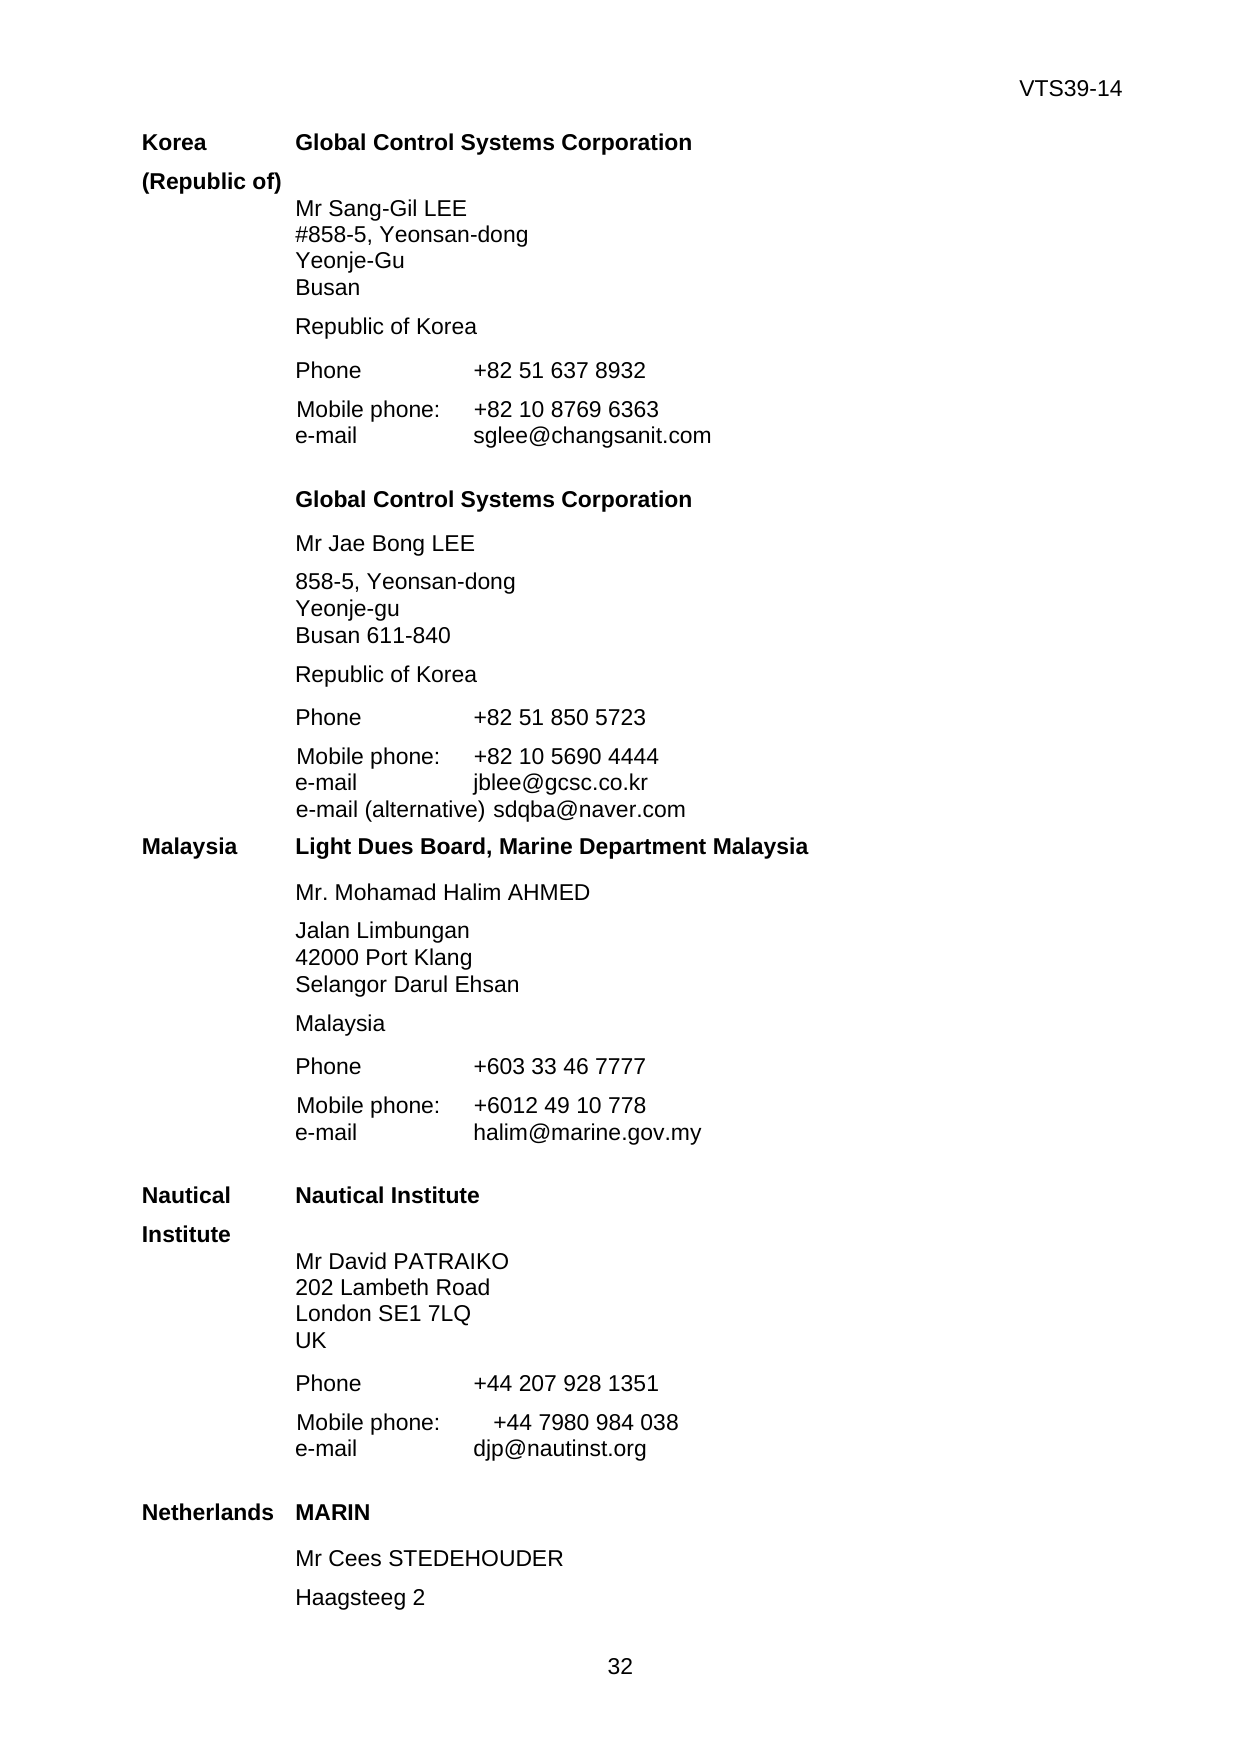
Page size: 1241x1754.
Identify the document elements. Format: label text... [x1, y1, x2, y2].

text Institute [118, 1221, 1122, 1248]
text Netherlands MARIN [118, 1499, 1122, 1526]
text Phone +82 51 637 8932 [118, 357, 1122, 383]
text Phone +44 207 928 1351 [118, 1370, 1122, 1397]
text Mr. Mohamad Halim AHMED [118, 878, 1122, 905]
text London SE1 7LQ [118, 1300, 1122, 1327]
text Phone +603 33 46 7777 [118, 1053, 1122, 1079]
text Selangor Darul Ehsan [118, 971, 1122, 997]
text Mobile phone: +82 10 5690 4444 [118, 743, 1122, 769]
text Busan [118, 274, 1122, 301]
text Republic of Korea [118, 661, 1122, 687]
text e-mail djp@nautinst.org [118, 1435, 1122, 1462]
text e-mail jblee@gcsc.co.kr [118, 769, 1122, 796]
text e-mail sglee@changsanit.com [118, 422, 1122, 448]
text Yeonje-gu [118, 595, 1122, 621]
text Mr Cees STEDEHOUDER [118, 1544, 1122, 1571]
text Mr David PATRAIKO [118, 1248, 1122, 1274]
text (Republic of) [118, 168, 1122, 194]
text Mr Sang-Gil LEE [118, 194, 1122, 221]
text Jalan Limbungan [118, 917, 1122, 944]
text Mobile phone: +82 10 8769 6363 [118, 396, 1122, 422]
text Phone +82 51 850 5723 [118, 704, 1122, 731]
text Mobile phone: +44 7980 984 038 [118, 1409, 1122, 1435]
text 42000 Port Klang [118, 944, 1122, 970]
text #858-5, Yeonsan-dong [118, 221, 1122, 247]
text Nautical Nautical Institute [118, 1182, 1122, 1209]
text Yeonje-Gu [118, 247, 1122, 273]
text Malaysia Light Dues Board, Marine Department Malaysia [118, 833, 1122, 859]
text Haagsteeg 2 [118, 1583, 1122, 1610]
text Republic of Korea [118, 313, 1122, 339]
text e-mail halim@marine.gov.my [118, 1118, 1122, 1145]
text Global Control Systems Corporation [118, 486, 1122, 512]
text UK [118, 1327, 1122, 1353]
text e-mail (alternative) sdqba@naver.com [118, 796, 1122, 822]
text Mobile phone: +6012 49 10 778 [118, 1092, 1122, 1118]
text Korea Global Control Systems Corporation [118, 129, 1122, 156]
text Malaysia [118, 1010, 1122, 1036]
text 858-5, Yeonsan-dong [118, 568, 1122, 595]
text Mr Jae Bong LEE [118, 529, 1122, 556]
text Busan 611-840 [118, 622, 1122, 648]
text 202 Lambeth Road [118, 1274, 1122, 1300]
